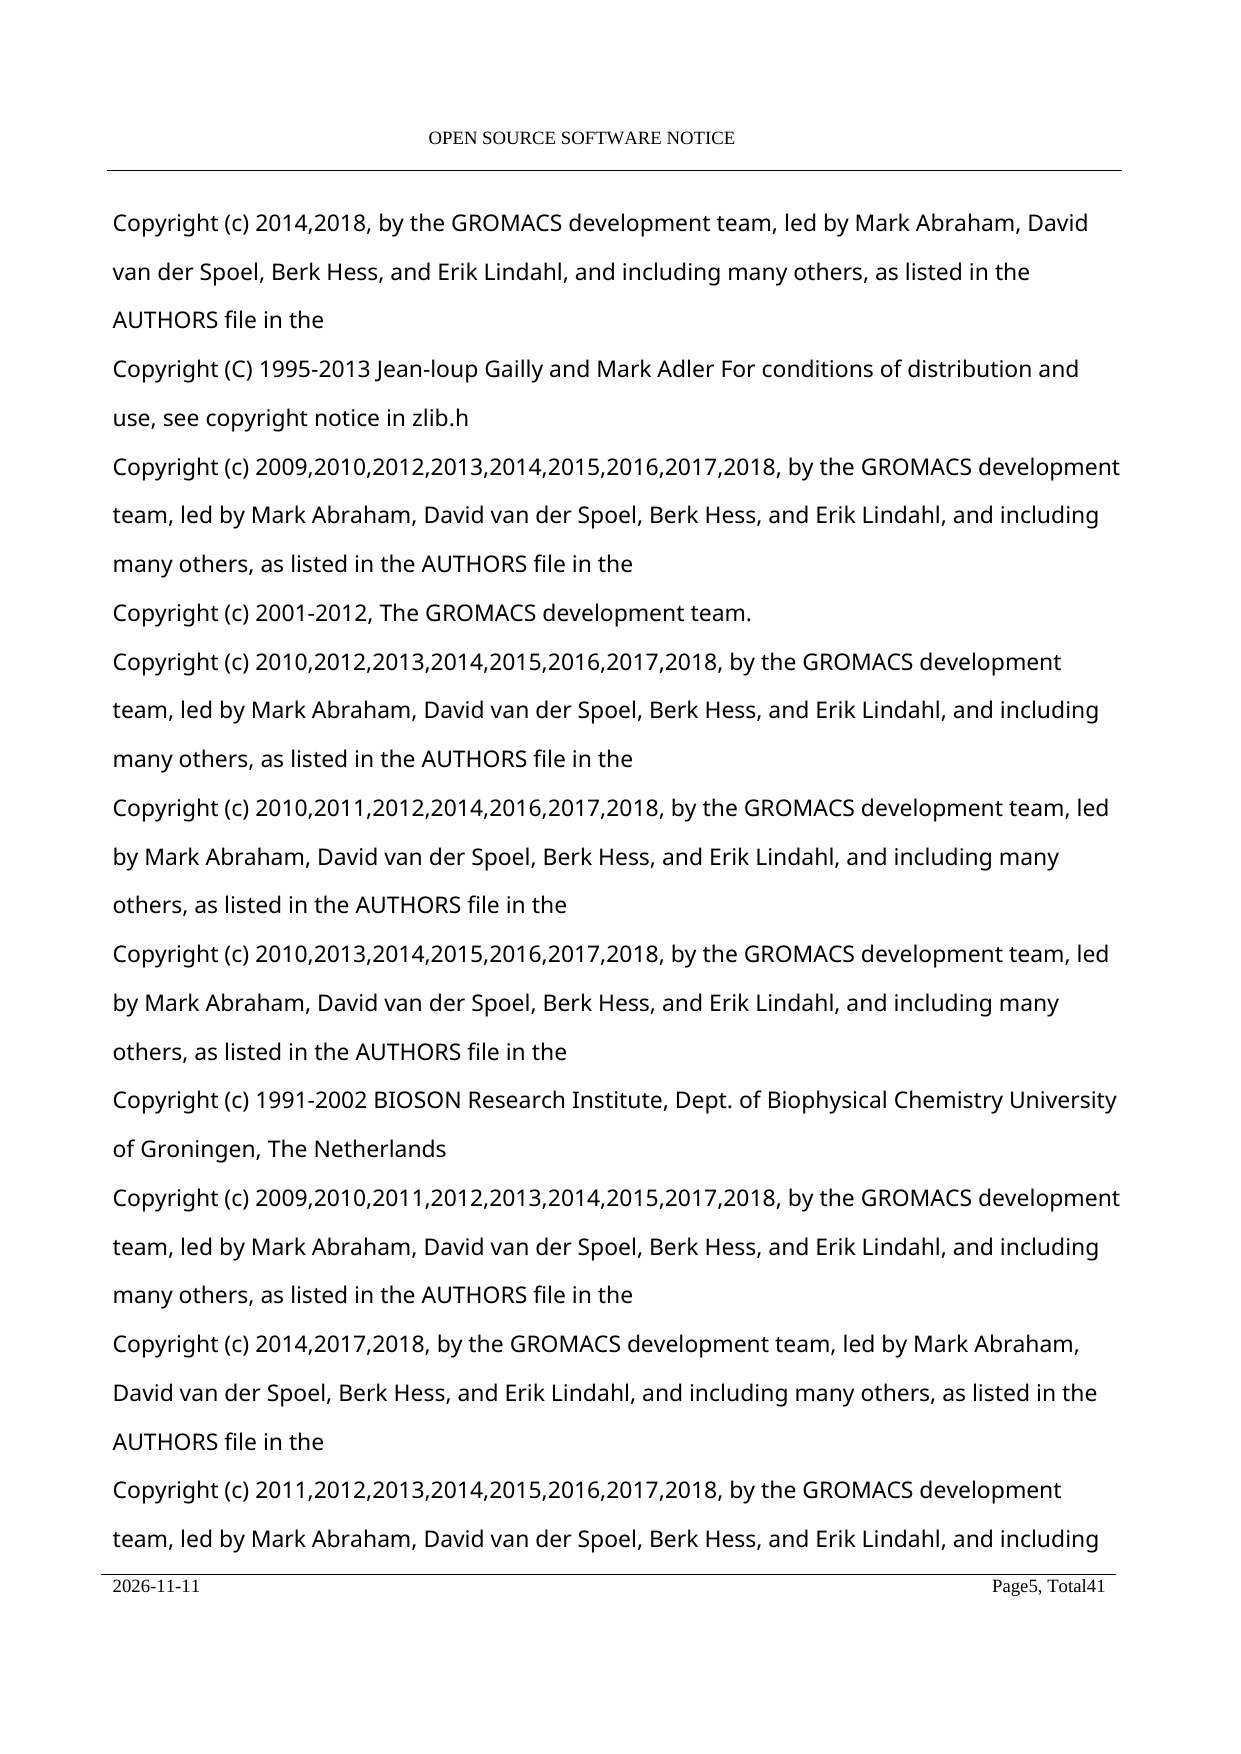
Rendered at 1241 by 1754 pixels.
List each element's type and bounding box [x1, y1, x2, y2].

text [112, 206, 1128, 1555]
